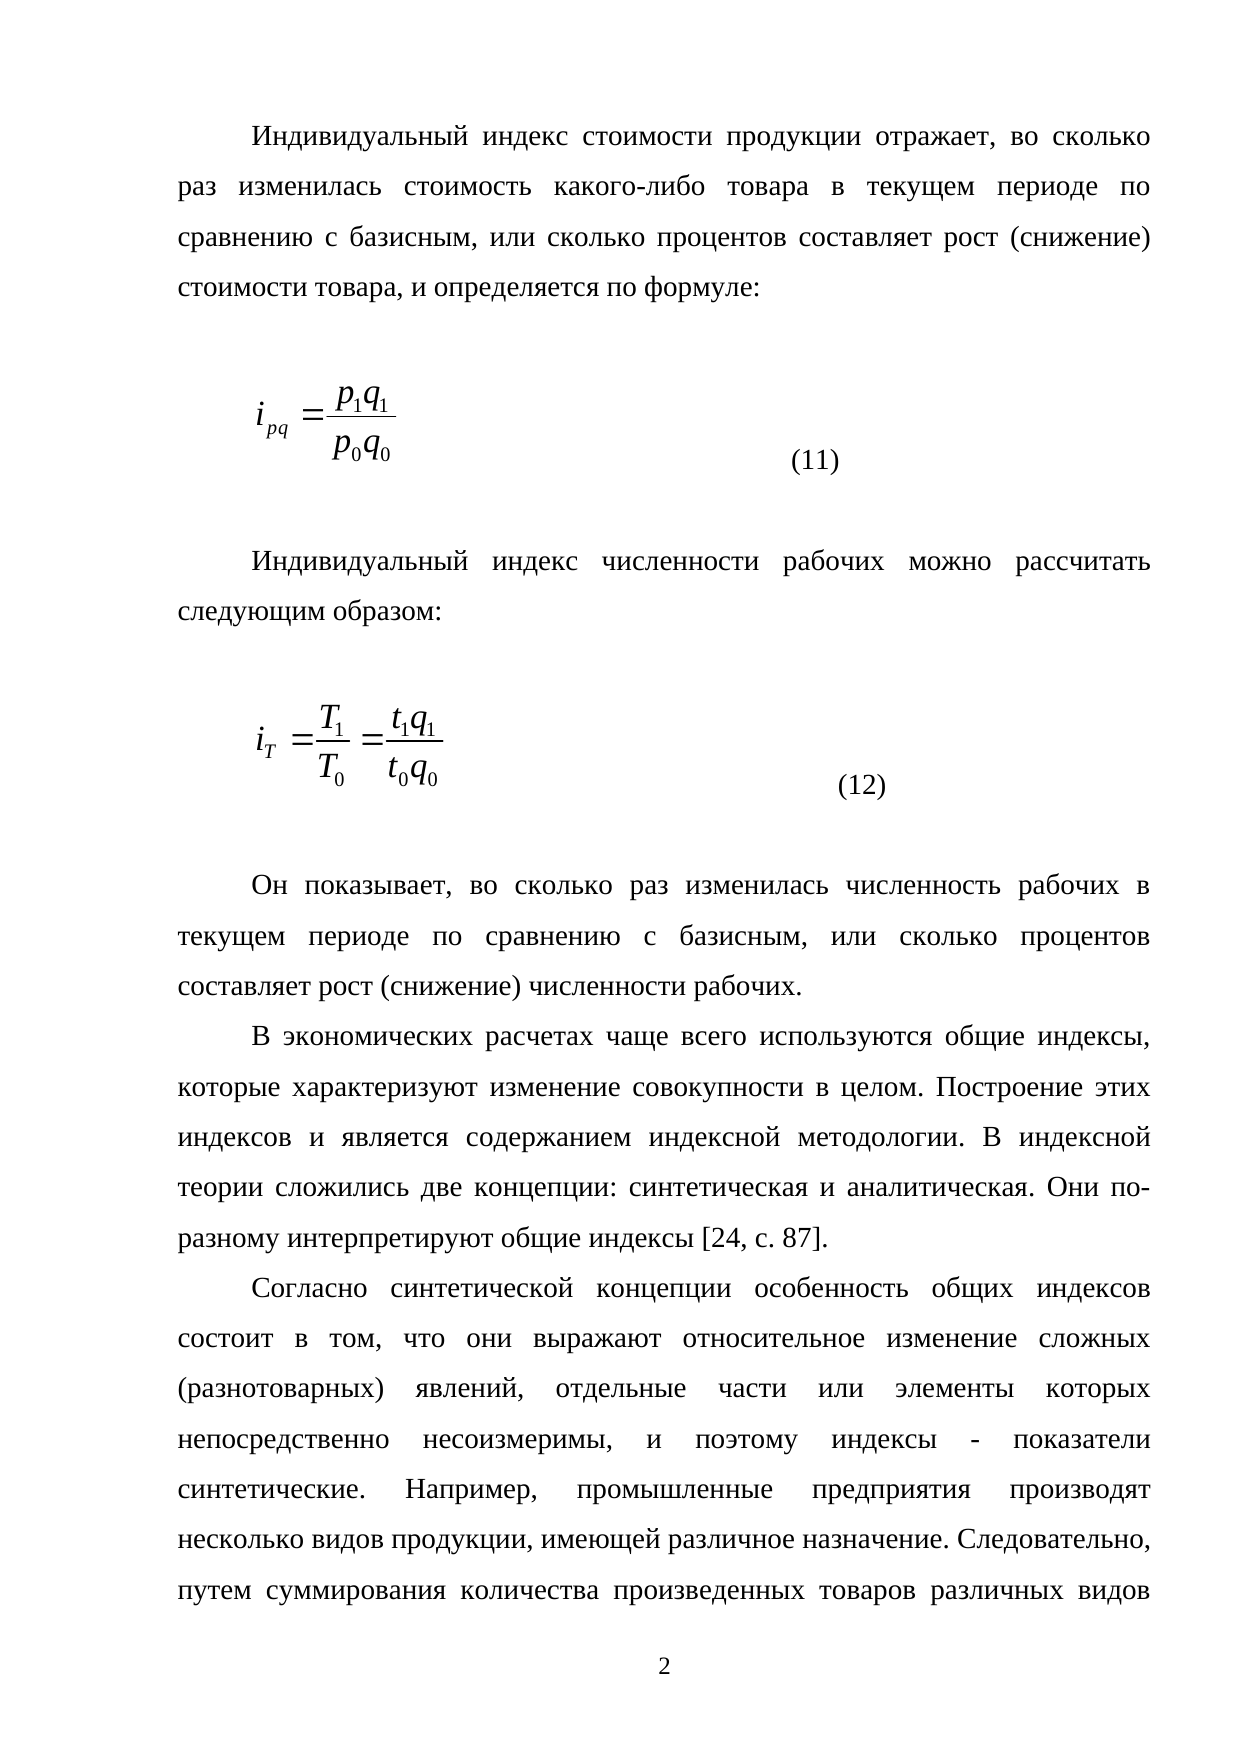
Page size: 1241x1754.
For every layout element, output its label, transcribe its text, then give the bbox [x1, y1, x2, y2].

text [177, 1270, 1152, 1605]
text В экономических расчетах чаще всего используются общие индексы, которые характеризуют изменение совокупности в целом. Построение этих индексов и является содержанием индексной методологии. В индексной теории сложились две концепции: синтетическая и аналитическая. Они по-разному интерпретируют общие индексы [24, с. 87]. [177, 1018, 1152, 1253]
text Он показывает, во сколько раз изменилась численность рабочих в текущем периоде по сравнению с базисным, или сколько процентов составляет рост (снижение) численности рабочих. [177, 867, 1152, 1002]
text (11) [177, 370, 1152, 476]
text Индивидуальный индекс стоимости продукции отражает, во сколько раз изменилась стоимость какого-либо товара в текущем периоде по сравнению с базисным, или сколько процентов составляет рост (снижение) стоимости товара, и определяется по формуле: [177, 118, 1152, 303]
text (12) [177, 694, 1152, 800]
text Индивидуальный индекс численности рабочих можно рассчитать следующим образом: [177, 543, 1152, 627]
